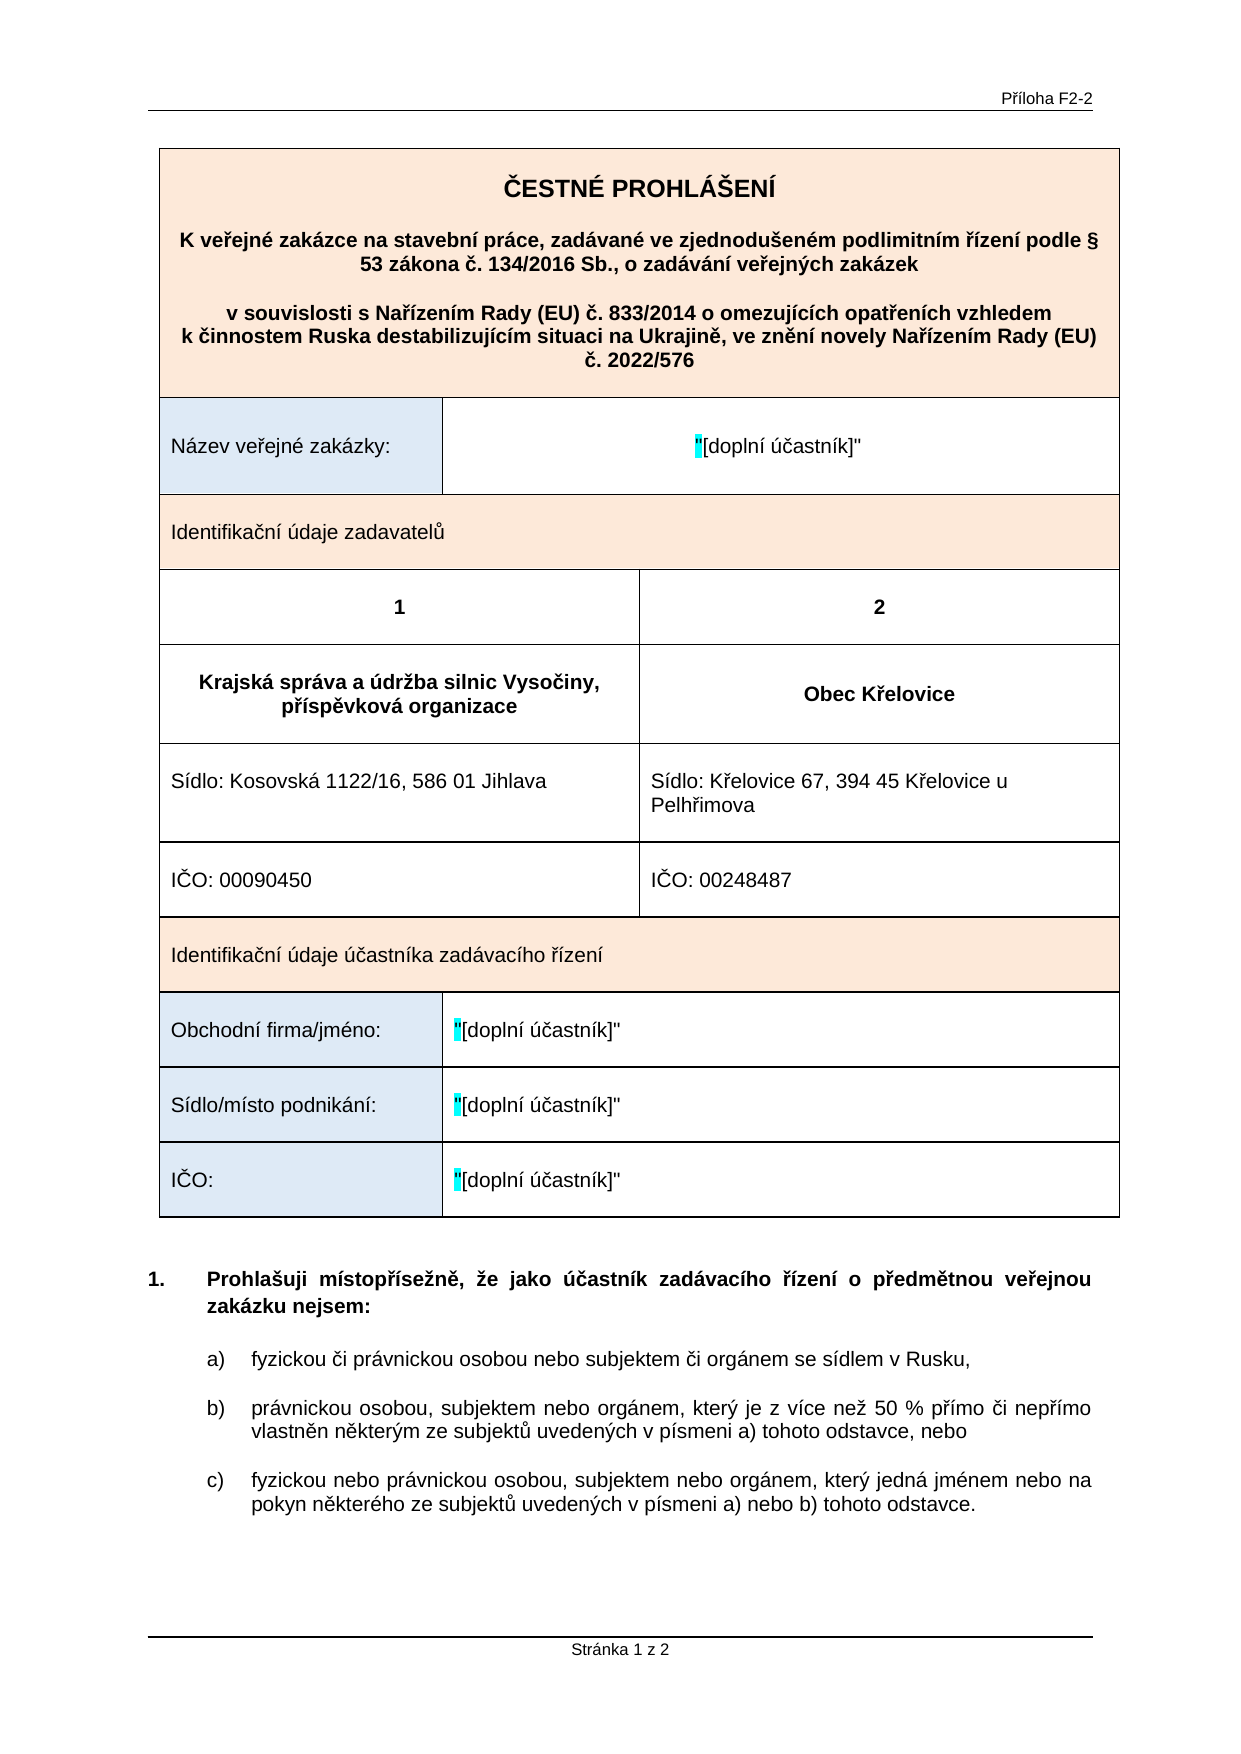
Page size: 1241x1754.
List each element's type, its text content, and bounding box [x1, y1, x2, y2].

table_cell [443, 1068, 1119, 1141]
list fyzickou či právnickou osobou nebo subjektem či orgánem se sídlem v Rusku, [207, 1346, 1093, 1370]
table_cell [443, 1143, 1119, 1216]
table_cell 1 [160, 570, 639, 643]
table_cell [443, 398, 1119, 493]
table_cell Identifikační údaje zadavatelů [160, 495, 1119, 568]
table_cell IČO: 00090450 [160, 843, 639, 916]
table_cell Obchodní firma/jméno: [160, 993, 442, 1066]
table_cell Identifikační údaje účastníka zadávacího řízení [160, 918, 1119, 991]
table_cell 2 [640, 570, 1119, 643]
table_cell Krajská správa a údržba silnic Vysočiny, příspěvková organizace [160, 645, 639, 742]
table_cell Obec Křelovice [640, 645, 1119, 742]
table_cell [443, 993, 1119, 1066]
list Prohlašuji místopřísežně, že jako účastník zadávacího řízení o předmětnou veřejnou zakázku nejsem: [148, 1266, 1093, 1318]
table_cell Sídlo/místo podnikání: [160, 1068, 442, 1141]
table_cell IČO: [160, 1143, 442, 1216]
table_cell Název veřejné zakázky: [160, 398, 442, 493]
table_cell IČO: 00248487 [640, 843, 1119, 916]
table_cell Sídlo: Kosovská 1122/16, 586 01 Jihlava [160, 744, 639, 841]
table_cell Sídlo: Křelovice 67, 394 45 Křelovice u Pelhřimova [640, 744, 1119, 841]
table_header ČESTNÉ PROHLÁŠENÍ K veřejné zakázce na stavební práce, zadávané ve zjednodušeném podlimitním řízení podle § 53 zákona č. 134/2016 Sb., o zadávání veřejných zakázek v souvislosti s Nařízením Rady (EU) č. 833/2014 o omezujících opatřeních vzhledem k činnostem Ruska destabilizujícím situaci na Ukrajině, ve znění novely Nařízením Rady (EU) č. 2022/576 [160, 149, 1119, 397]
